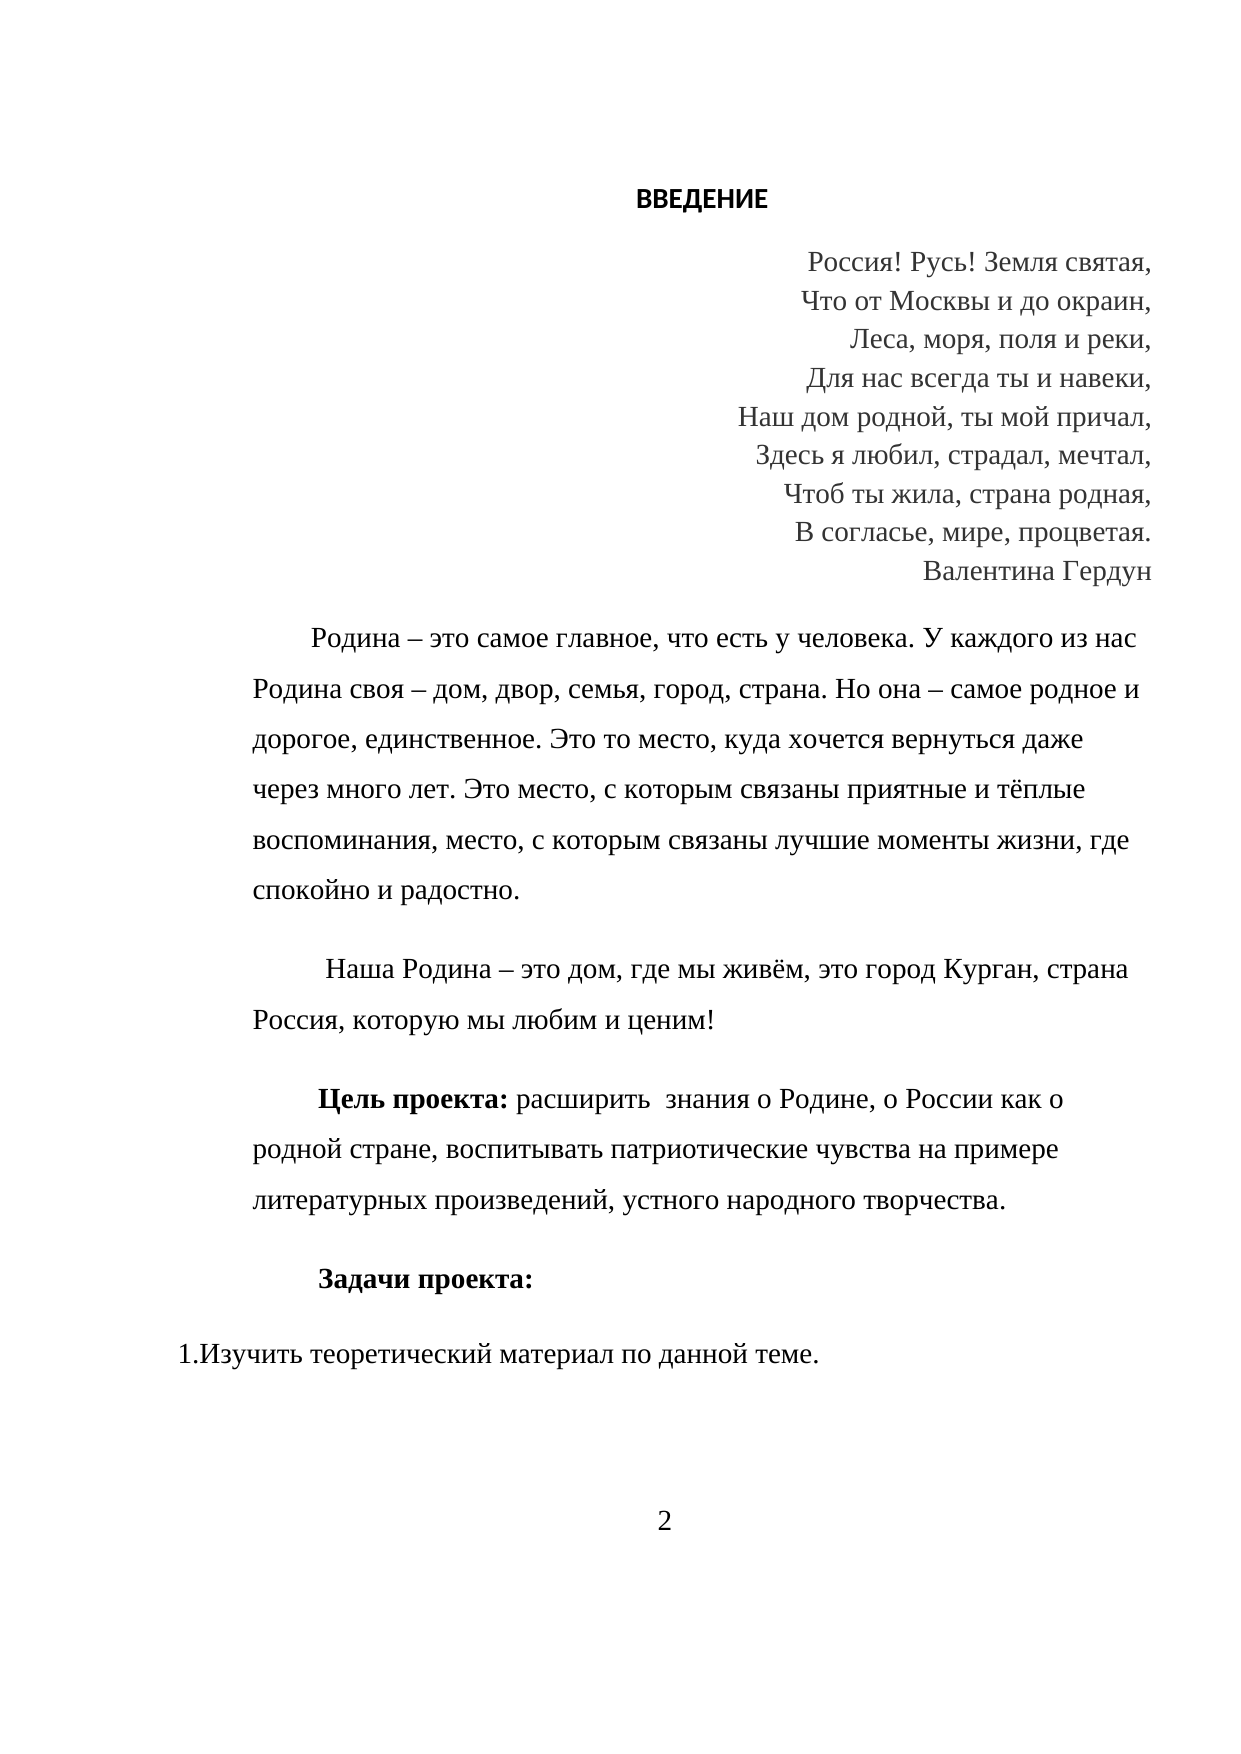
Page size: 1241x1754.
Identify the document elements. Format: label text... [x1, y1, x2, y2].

text Родина – это самое главное, что есть у человека. У каждого из нас Родина своя – дом, двор, семья, город, страна. Но она – самое родное и дорогое, единственное. Это то место, куда хочется вернуться даже через много лет. Это место, с которым связаны приятные и тёплые воспоминания, место, с которым связаны лучшие моменты жизни, где спокойно и радостно. [252, 621, 1152, 906]
text Цель проекта: расширить знания о Родине, о России как о родной стране, воспитывать патриотические чувства на примере литературных произведений, устного народного творчества. [252, 1081, 1152, 1216]
text 1.Изучить теоретический материал по данной теме. [177, 1337, 1152, 1370]
text ВВЕДЕНИЕ [252, 180, 1152, 215]
text Наша Родина – это дом, где мы живём, это город Курган, страна Россия, которую мы любим и ценим! [252, 952, 1152, 1035]
text 2 [177, 1503, 1152, 1537]
text Задачи проекта: [252, 1261, 1152, 1295]
text Россия! Русь! Земля святая, Что от Москвы и до окраин, Леса, моря, поля и реки, Для нас всегда ты и навеки, Наш дом родной, ты мой причал, Здесь я любил, страдал, мечтал, Чтоб ты жила, страна родная, В согласье, мире, процветая. Валентина Гердун [252, 244, 1152, 586]
